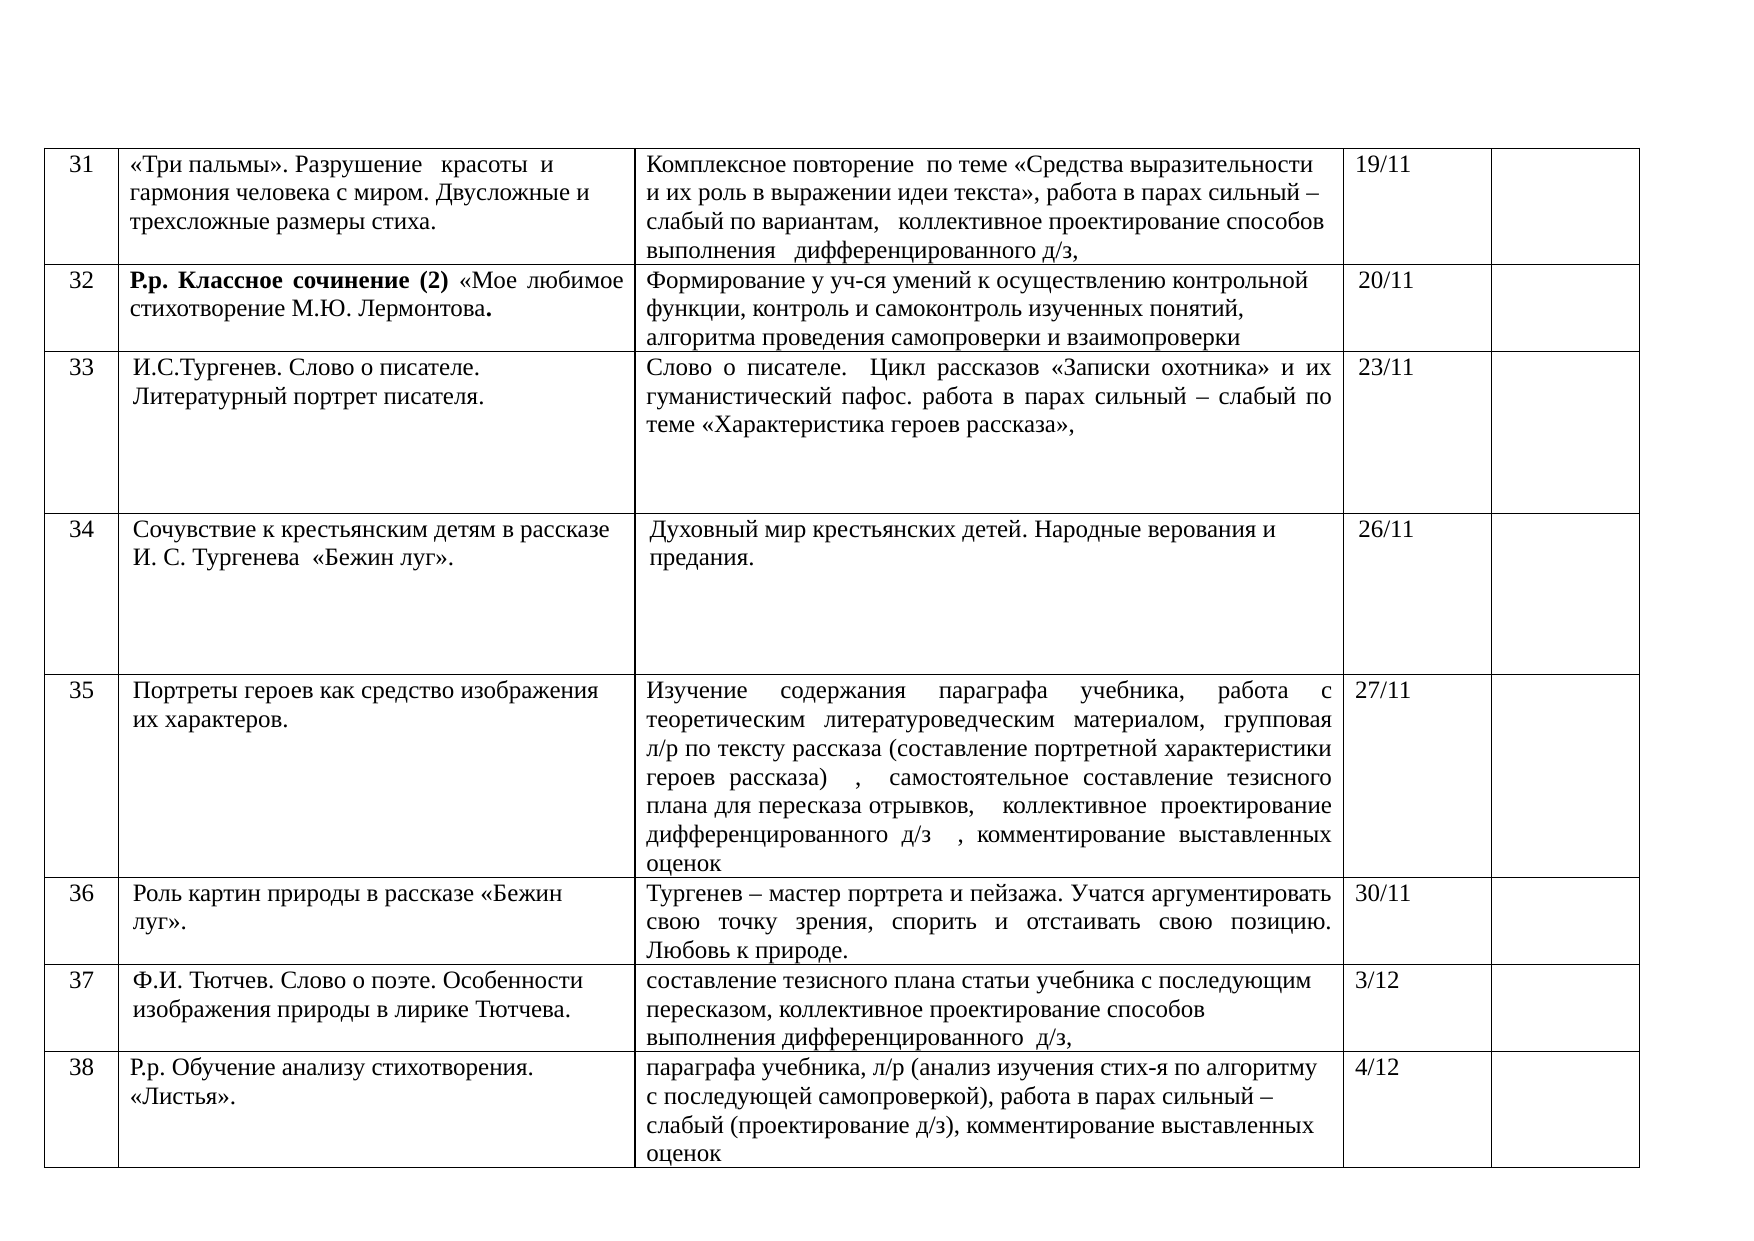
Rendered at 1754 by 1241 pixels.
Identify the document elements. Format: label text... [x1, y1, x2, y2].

table_cell 32 [45, 265, 118, 351]
table_cell И.С.Тургенев. Слово о писателе. Литературный портрет писателя. [119, 352, 634, 513]
table_cell 27/11 [1344, 675, 1491, 877]
table_cell Тургенев – мастер портрета и пейзажа. Учатся аргументировать свою точку зрения, спорить и отстаивать свою позицию. Любовь к природе. [636, 878, 1343, 964]
table_cell 34 [45, 514, 118, 674]
table_cell [1492, 514, 1639, 674]
table_cell Слово о писателе. Цикл рассказов «Записки охотника» и их гуманистический пафос. работа в парах сильный – слабый по теме «Характеристика героев рассказа», [636, 352, 1343, 513]
table_cell [1492, 1052, 1639, 1167]
table_cell 31 [45, 149, 118, 264]
table_cell [1492, 675, 1639, 877]
table_cell Формирование у уч-ся умений к осуществлению контрольной функции, контроль и самоконтроль изученных понятий, алгоритма проведения самопроверки и взаимопроверки [636, 265, 1343, 351]
table_cell [1492, 878, 1639, 964]
table_cell 20/11 [1344, 265, 1491, 351]
table_cell 23/11 [1344, 352, 1491, 513]
table_cell [1492, 352, 1639, 513]
table_cell «Три пальмы». Разрушение красоты и гармония человека с миром. Двусложные и трехсложные размеры стиха. [119, 149, 634, 264]
table_cell 35 [45, 675, 118, 877]
table_cell Изучение содержания параграфа учебника, работа с теоретическим литературоведческим материалом, групповая л/р по тексту рассказа (составление портретной характеристики героев рассказа) , самостоятельное составление тезисного плана для пересказа отрывков, коллективное проектирование дифференцированного д/з , комментирование выставленных оценок [636, 675, 1343, 877]
table_cell Портреты героев как средство изображения их характеров. [119, 675, 634, 877]
table_cell 37 [45, 965, 118, 1051]
table_cell [1492, 149, 1639, 264]
table_cell Комплексное повторение по теме «Средства выразительности и их роль в выражении идеи текста», работа в парах сильный – слабый по вариантам, коллективное проектирование способов выполнения дифференцированного д/з, [636, 149, 1343, 264]
table_cell 19/11 [1344, 149, 1491, 264]
table_cell 33 [45, 352, 118, 513]
table_cell Сочувствие к крестьянским детям в рассказе И. С. Тургенева «Бежин луг». [119, 514, 634, 674]
table_cell 4/12 [1344, 1052, 1491, 1167]
table_cell Духовный мир крестьянских детей. Народные верования и предания. [636, 514, 1343, 674]
table_cell 38 [45, 1052, 118, 1167]
table_cell 26/11 [1344, 514, 1491, 674]
table_cell Роль картин природы в рассказе «Бежин луг». [119, 878, 634, 964]
table_cell [1492, 965, 1639, 1051]
table_cell Ф.И. Тютчев. Слово о поэте. Особенности изображения природы в лирике Тютчева. [119, 965, 634, 1051]
table_cell Р.р. Классное сочинение (2) «Мое любимое стихотворение М.Ю. Лермонтова. [119, 265, 634, 351]
table_cell 30/11 [1344, 878, 1491, 964]
table_cell 36 [45, 878, 118, 964]
table_cell Р.р. Обучение анализу стихотворения. «Листья». [119, 1052, 634, 1167]
table_cell 3/12 [1344, 965, 1491, 1051]
table_cell [1492, 265, 1639, 351]
table_cell составление тезисного плана статьи учебника с последующим пересказом, коллективное проектирование способов выполнения дифференцированного д/з, [636, 965, 1343, 1051]
table_cell параграфа учебника, л/р (анализ изучения стих-я по алгоритму с последующей самопроверкой), работа в парах сильный – слабый (проектирование д/з), комментирование выставленных оценок [636, 1052, 1343, 1167]
